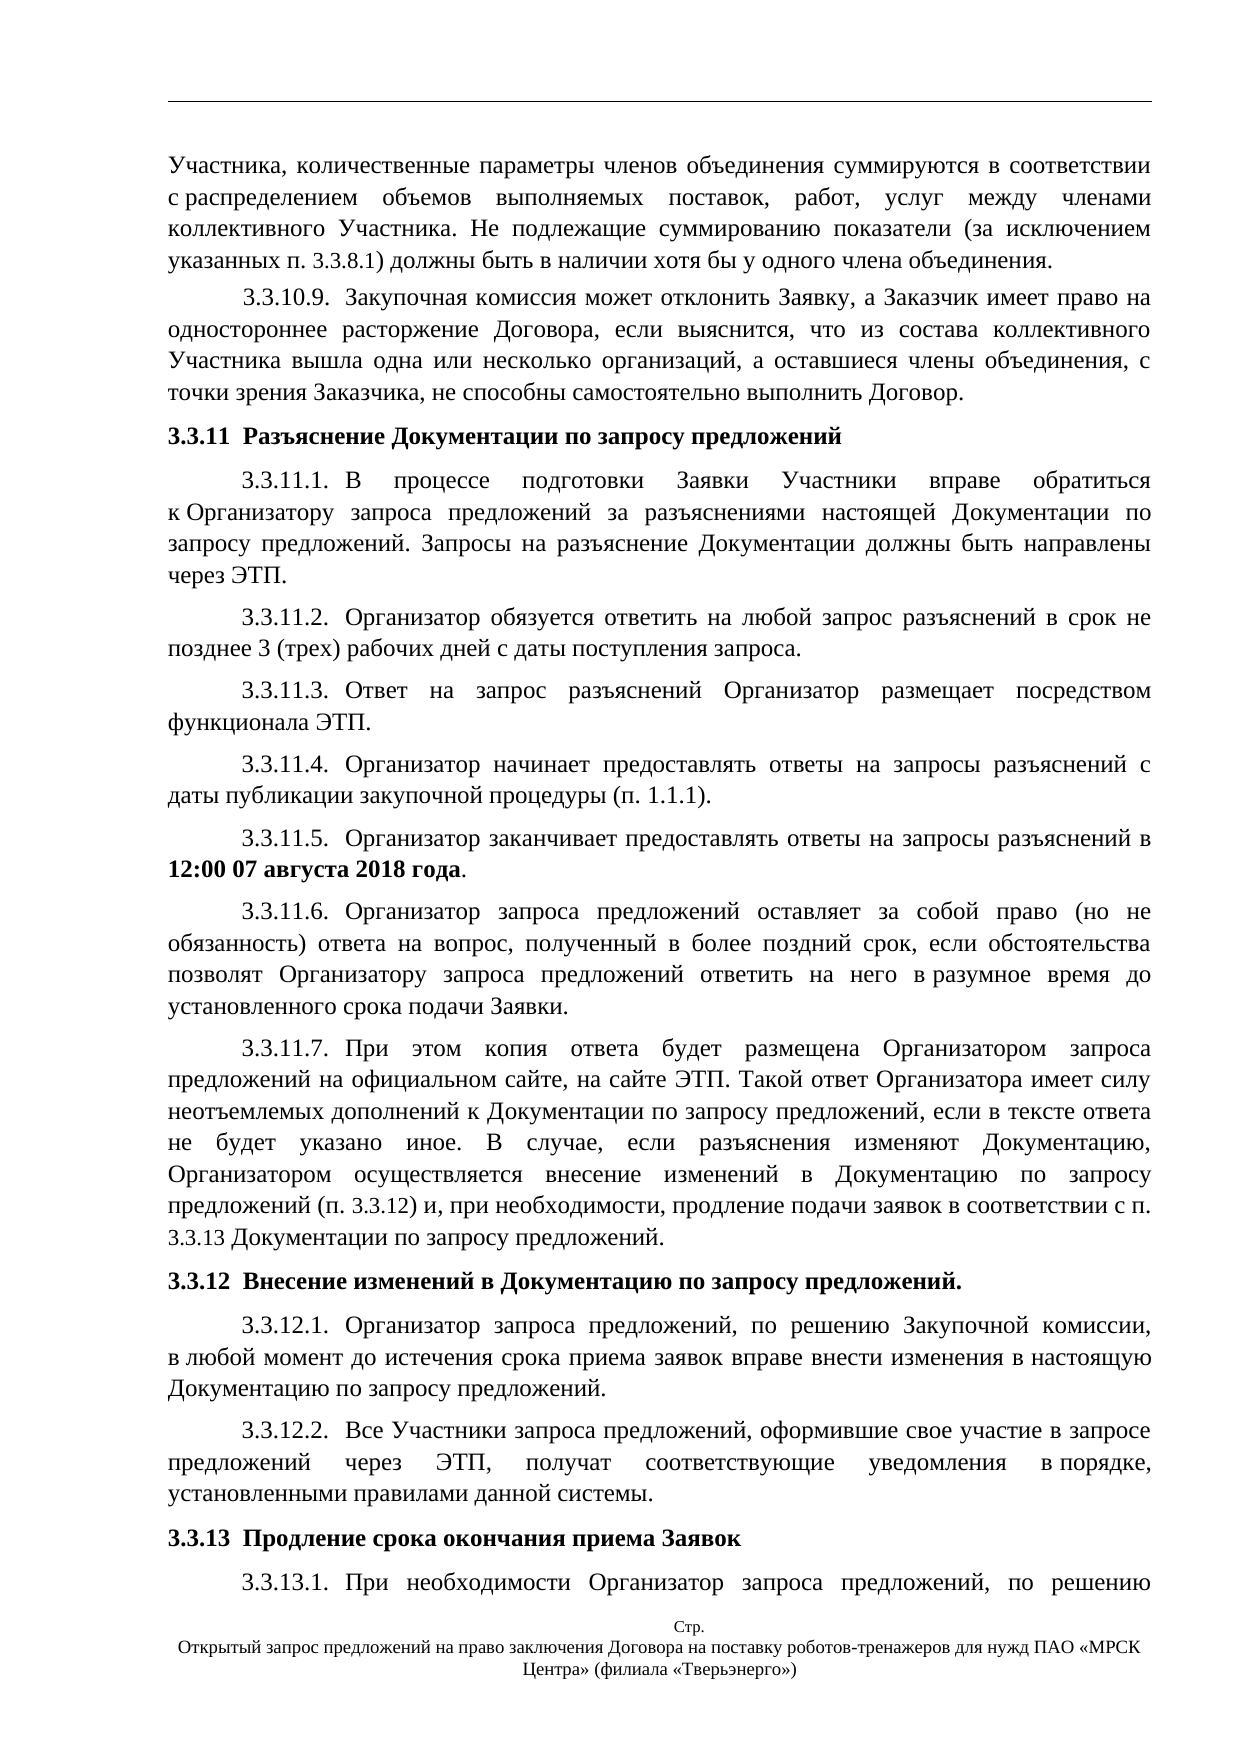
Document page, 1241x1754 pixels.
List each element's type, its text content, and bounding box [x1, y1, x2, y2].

list Организатор запроса предложений оставляет за собой право (но не обязанность) ответа на вопрос, полученный в более поздний срок, если обстоятельства позволят Организатору запроса предложений ответить на него в разумное время до установленного срока подачи Заявки. [168, 896, 1152, 1019]
subtitle Продление срока окончания приема Заявок [168, 1523, 1152, 1551]
list Все Участники запроса предложений, оформившие свое участие в запросе предложений через ЭТП, получат соответствующие уведомления в порядке, установленными правилами данной системы. [168, 1415, 1152, 1507]
list При этом копия ответа будет размещена Организатором запроса предложений на официальном сайте, на сайте ЭТП. Такой ответ Организатора имеет силу неотъемлемых дополнений к Документации по запросу предложений, если в тексте ответа не будет указано иное. В случае, если разъяснения изменяют Документацию, Организатором осуществляется внесение изменений в Документацию по запросу предложений (п. 3.3.12) и, при необходимости, продление подачи заявок в соответствии с п. 3.3.13 Документации по запросу предложений. [168, 1033, 1152, 1251]
list Организатор запроса предложений, по решению Закупочной комиссии, в любой момент до истечения срока приема заявок вправе внести изменения в настоящую Документацию по запросу предложений. [168, 1310, 1152, 1402]
subtitle Разъяснение Документации по запросу предложений [168, 421, 1152, 450]
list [168, 150, 1152, 273]
list Организатор обязуется ответить на любой запрос разъяснений в срок не позднее 3 (трех) рабочих дней с даты поступления запроса. [168, 602, 1152, 662]
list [168, 1567, 1152, 1595]
list Закупочная комиссия может отклонить Заявку, а Заказчик имеет право на одностороннее расторжение Договора, если выяснится, что из состава коллективного Участника вышла одна или несколько организаций, а оставшиеся члены объединения, с точки зрения Заказчика, не способны самостоятельно выполнить Договор. [168, 282, 1152, 406]
list Организатор начинает предоставлять ответы на запросы разъяснений с даты публикации закупочной процедуры (п. 1.1.1). [168, 749, 1152, 809]
list Организатор заканчивает предоставлять ответы на запросы разъяснений в 12:00 07 августа 2018 года. [168, 823, 1152, 883]
list В процессе подготовки Заявки Участники вправе обратиться к Организатору запроса предложений за разъяснениями настоящей Документации по запросу предложений. Запросы на разъяснение Документации должны быть направлены через ЭТП. [168, 465, 1152, 589]
subtitle Внесение изменений в Документацию по запросу предложений. [168, 1266, 1152, 1295]
list Ответ на запрос разъяснений Организатор размещает посредством функционала ЭТП. [168, 676, 1152, 736]
